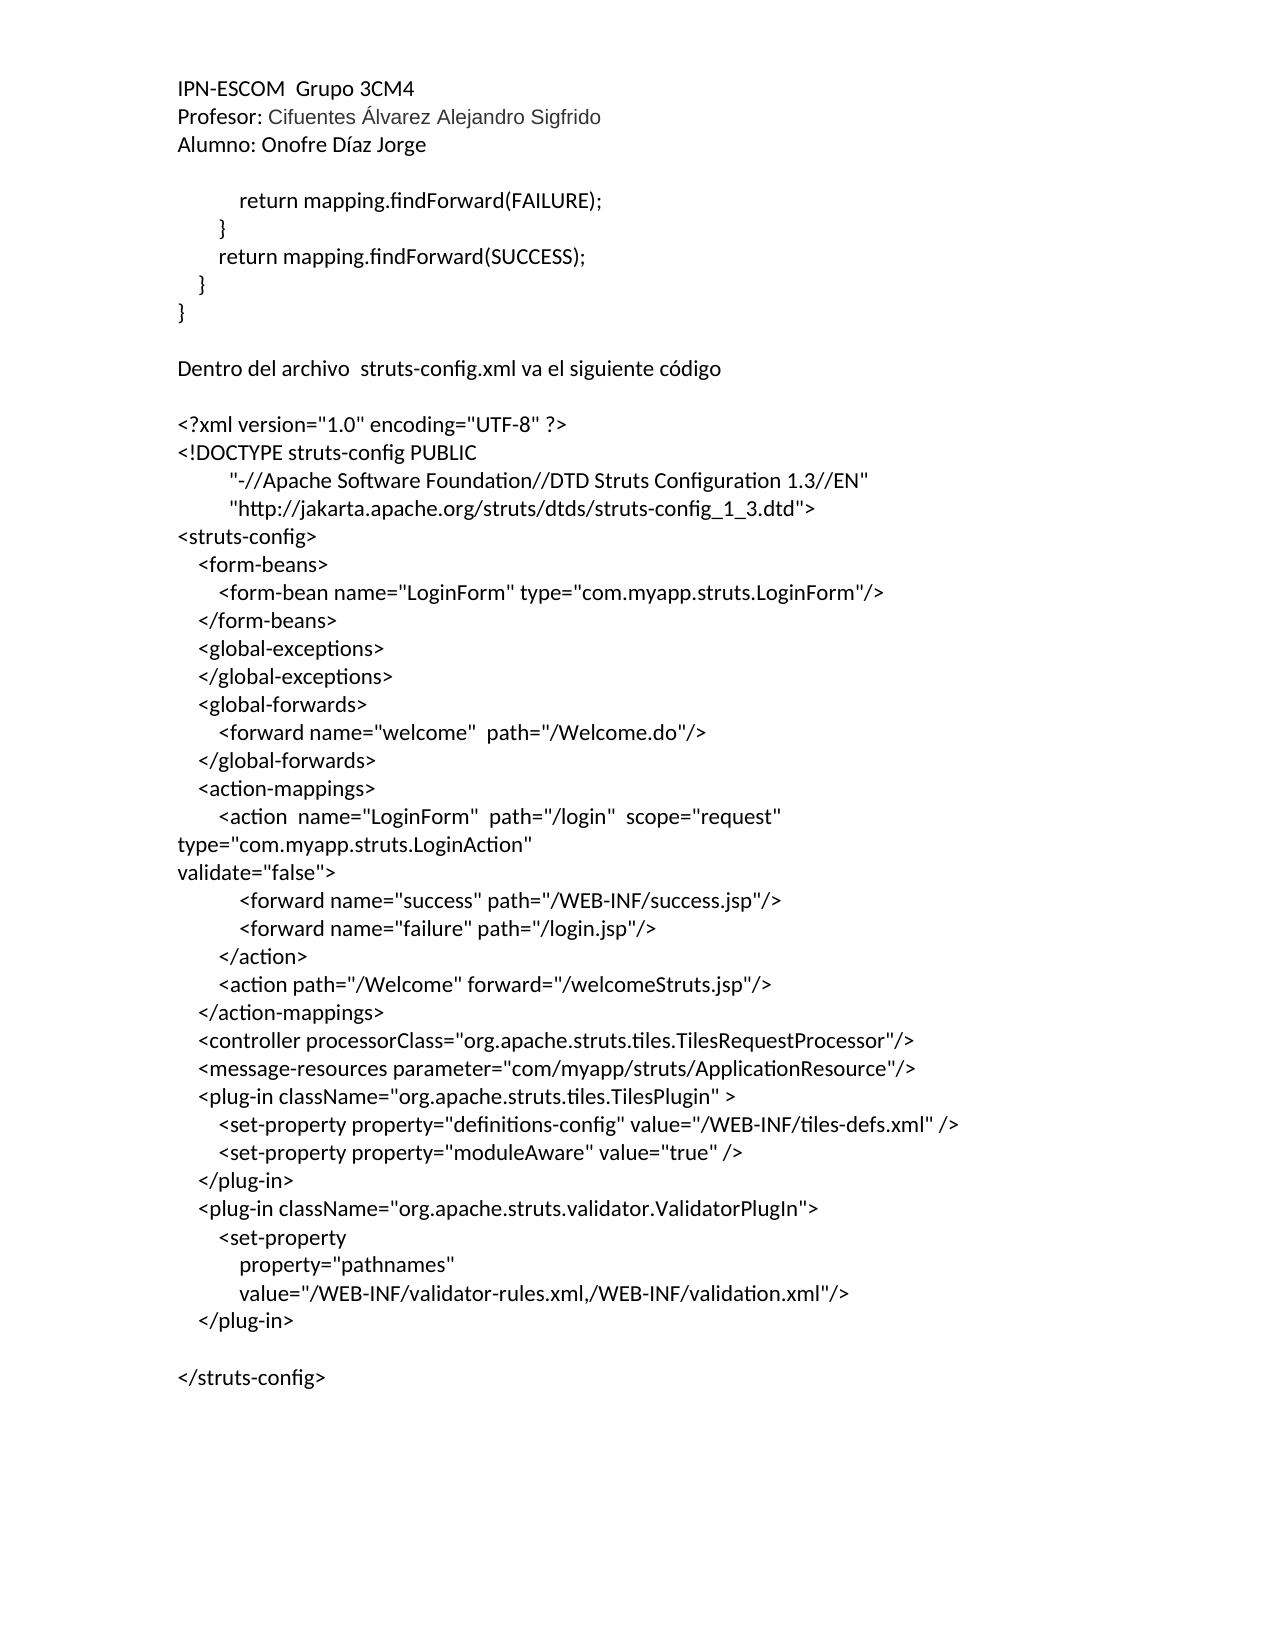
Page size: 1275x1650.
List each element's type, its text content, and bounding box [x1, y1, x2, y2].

text <form-bean name="LoginForm" type="com.myapp.struts.LoginForm"/> [177, 578, 1098, 606]
text </global-exceptions> [177, 662, 1098, 690]
text Dentro del archivo struts-config.xml va el siguiente código [177, 354, 1098, 382]
text <set-property property="definitions-config" value="/WEB-INF/tiles-defs.xml" /> [177, 1111, 1098, 1138]
text value="/WEB-INF/validator-rules.xml,/WEB-INF/validation.xml"/> [177, 1279, 1098, 1307]
text <forward name="failure" path="/login.jsp"/> [177, 914, 1098, 942]
text <action name="LoginForm" path="/login" scope="request" type="com.myapp.struts.LoginAction" [177, 802, 1098, 858]
text } [177, 298, 1098, 326]
text property="pathnames" [177, 1251, 1098, 1279]
text <?xml version="1.0" encoding="UTF-8" ?> [177, 410, 1098, 438]
text <global-forwards> [177, 690, 1098, 718]
text <message-resources parameter="com/myapp/struts/ApplicationResource"/> [177, 1054, 1098, 1082]
text <set-property property="moduleAware" value="true" /> [177, 1138, 1098, 1167]
text } [177, 270, 1098, 298]
text <forward name="welcome" path="/Welcome.do"/> [177, 718, 1098, 746]
text <action-mappings> [177, 774, 1098, 802]
text <!DOCTYPE struts-config PUBLIC [177, 438, 1098, 466]
text } [177, 214, 1098, 242]
text </struts-config> [177, 1363, 1098, 1391]
text validate="false"> [177, 858, 1098, 886]
text </global-forwards> [177, 746, 1098, 774]
text <forward name="success" path="/WEB-INF/success.jsp"/> [177, 886, 1098, 914]
text <struts-config> [177, 522, 1098, 550]
text </action-mappings> [177, 998, 1098, 1026]
text </action> [177, 942, 1098, 970]
text "-//Apache Software Foundation//DTD Struts Configuration 1.3//EN" [177, 466, 1098, 494]
text <global-exceptions> [177, 634, 1098, 662]
text </form-beans> [177, 606, 1098, 634]
text return mapping.findForward(FAILURE); [177, 186, 1098, 214]
text </plug-in> [177, 1167, 1098, 1194]
text </plug-in> [177, 1307, 1098, 1335]
text <plug-in className="org.apache.struts.validator.ValidatorPlugIn"> [177, 1194, 1098, 1223]
text <action path="/Welcome" forward="/welcomeStruts.jsp"/> [177, 970, 1098, 998]
text return mapping.findForward(SUCCESS); [177, 242, 1098, 270]
text <set-property [177, 1223, 1098, 1251]
text <controller processorClass="org.apache.struts.tiles.TilesRequestProcessor"/> [177, 1026, 1098, 1054]
text "http://jakarta.apache.org/struts/dtds/struts-config_1_3.dtd"> [177, 494, 1098, 522]
text <form-beans> [177, 550, 1098, 578]
text <plug-in className="org.apache.struts.tiles.TilesPlugin" > [177, 1082, 1098, 1111]
